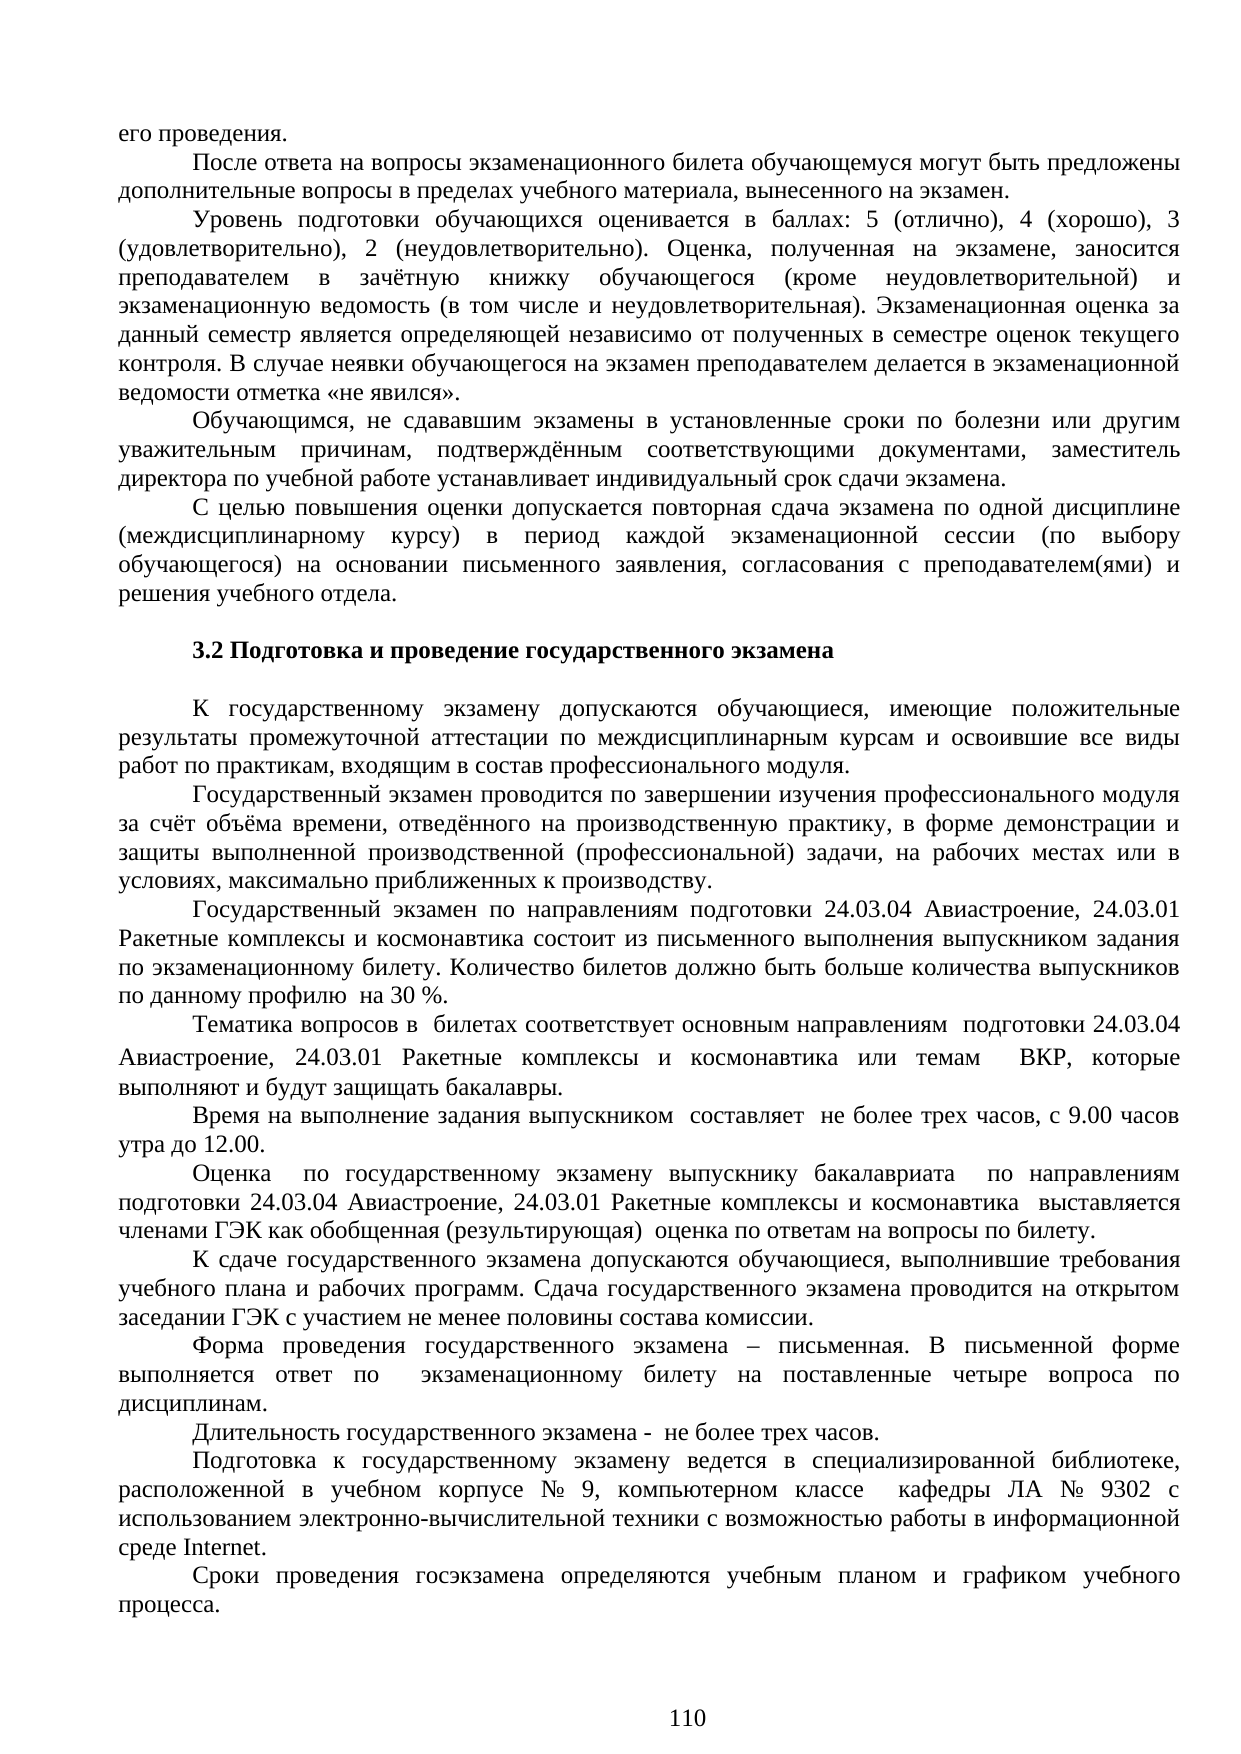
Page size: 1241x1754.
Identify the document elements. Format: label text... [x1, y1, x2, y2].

text После ответа на вопросы экзаменационного билета обучающемуся могут быть предложены дополнительные вопросы в пределах учебного материала, вынесенного на экзамен. [118, 147, 1181, 204]
text Государственный экзамен проводится по завершении изучения профессионального модуля за счёт объёма времени, отведённого на производственную практику, в форме демонстрации и защиты выполненной производственной (профессиональной) задачи, на рабочих местах или в условиях, максимально приближенных к производству. [118, 779, 1181, 894]
text Сроки проведения госэкзамена определяются учебным планом и графиком учебного процесса. [118, 1560, 1181, 1618]
text Оценка по государственному экзамену выпускнику бакалавриата по направлениям подготовки 24.03.04 Авиастроение, 24.03.01 Ракетные комплексы и космонавтика выставляется членами ГЭК как обобщенная (результирующая) оценка по ответам на вопросы по билету. [118, 1158, 1181, 1244]
text Тематика вопросов в билетах соответствует основным направлениям подготовки 24.03.04 Авиастроение, 24.03.01 Ракетные комплексы и космонавтика или темам ВКР, которые выполняют и будут защищать бакалавры. [118, 1009, 1181, 1100]
text 3.2 Подготовка и проведение государственного экзамена [118, 636, 1181, 664]
text Время на выполнение задания выпускником составляет не более трех часов, с 9.00 часов утра до 12.00. [118, 1100, 1181, 1158]
text К государственному экзамену допускаются обучающиеся, имеющие положительные результаты промежуточной аттестации по междисциплинарным курсам и освоившие все виды работ по практикам, входящим в состав профессионального модуля. [118, 693, 1181, 779]
text Форма проведения государственного экзамена – письменная. В письменной форме выполняется ответ по экзаменационному билету на поставленные четыре вопроса по дисциплинам. [118, 1330, 1181, 1417]
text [118, 118, 1181, 147]
text К сдаче государственного экзамена допускаются обучающиеся, выполнившие требования учебного плана и рабочих программ. Сдача государственного экзамена проводится на открытом заседании ГЭК с участием не менее половины состава комиссии. [118, 1244, 1181, 1330]
text Обучающимся, не сдававшим экзамены в установленные сроки по болезни или другим уважительным причинам, подтверждённым соответствующими документами, заместитель директора по учебной работе устанавливает индивидуальный срок сдачи экзамена. [118, 406, 1181, 492]
text С целью повышения оценки допускается повторная сдача экзамена по одной дисциплине (междисциплинарному курсу) в период каждой экзаменационной сессии (по выбору обучающегося) на основании письменного заявления, согласования с преподавателем(ями) и решения учебного отдела. [118, 492, 1181, 607]
text Длительность государственного экзамена - не более трех часов. [118, 1417, 1181, 1445]
text Уровень подготовки обучающихся оценивается в баллах: 5 (отлично), 4 (хорошо), 3 (удовлетворительно), 2 (неудовлетворительно). Оценка, полученная на экзамене, заносится преподавателем в зачётную книжку обучающегося (кроме неудовлетворительной) и экзаменационную ведомость (в том числе и неудовлетворительная). Экзаменационная оценка за данный семестр является определяющей независимо от полученных в семестре оценок текущего контроля. В случае неявки обучающегося на экзамен преподавателем делается в экзаменационной ведомости отметка «не явился». [118, 204, 1181, 406]
text Государственный экзамен по направлениям подготовки 24.03.04 Авиастроение, 24.03.01 Ракетные комплексы и космонавтика состоит из письменного выполнения выпускником задания по экзаменационному билету. Количество билетов должно быть больше количества выпускников по данному профилю на 30 %. [118, 894, 1181, 1009]
text Подготовка к государственному экзамену ведется в специализированной библиотеке, расположенной в учебном корпусе № 9, компьютерном классе кафедры ЛА № 9302 с использованием электронно-вычислительной техники с возможностью работы в информационной среде Internet. [118, 1445, 1181, 1560]
